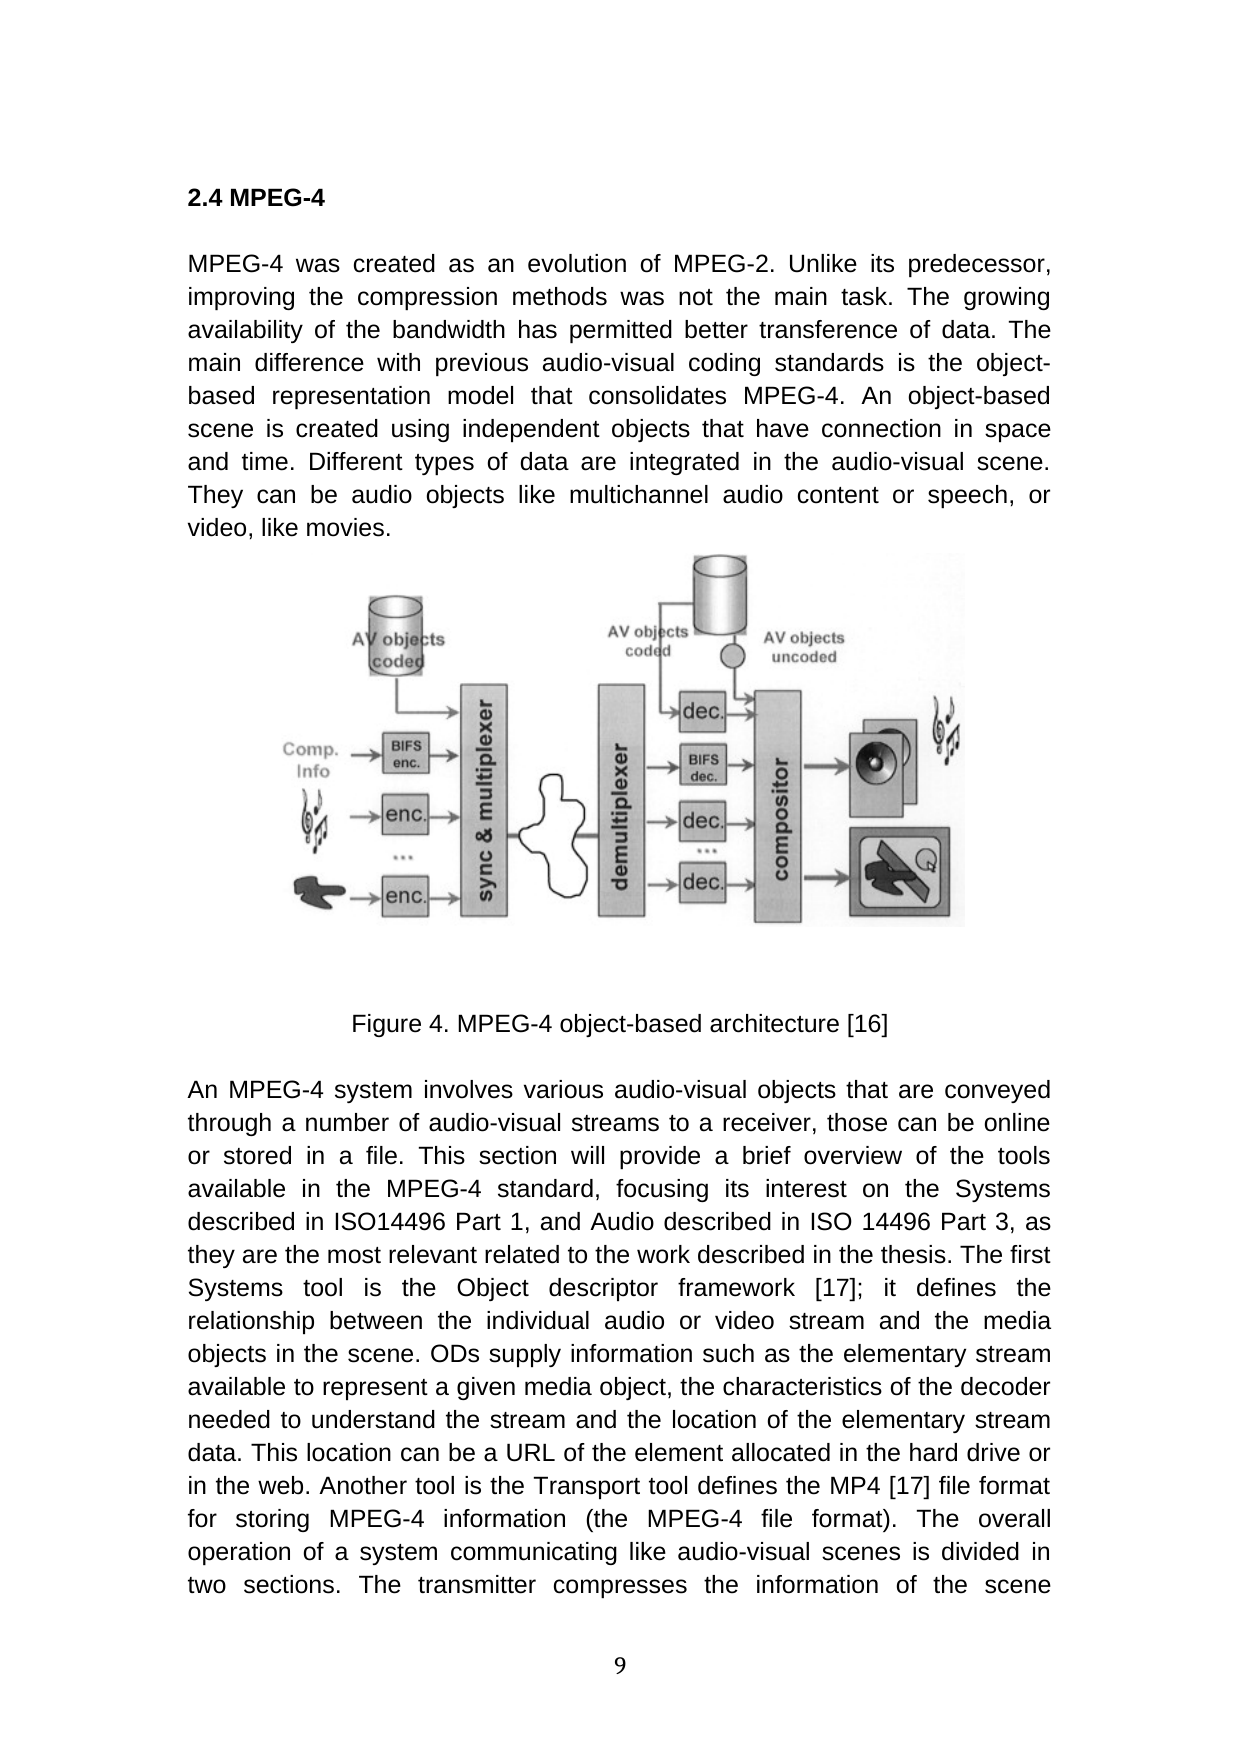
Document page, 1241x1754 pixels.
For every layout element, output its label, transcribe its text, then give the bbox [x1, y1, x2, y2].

text 2.4 MPEG-4 [187, 183, 1053, 212]
picture [281, 553, 965, 927]
text Figure 4. MPEG-4 object-based architecture [16] [187, 1008, 1053, 1037]
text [187, 1074, 1053, 1599]
text MPEG-4 was created as an evolution of MPEG-2. Unlike its predecessor, improving the compression methods was not the main task. The growing availability of the bandwidth has permitted better transference of data. The main difference with previous audio-visual coding standards is the object-based representation model that consolidates MPEG-4. An object-based scene is created using independent objects that have connection in space and time. Different types of data are integrated in the audio-visual scene. They can be audio objects like multichannel audio content or speech, or video, like movies. [187, 249, 1053, 542]
